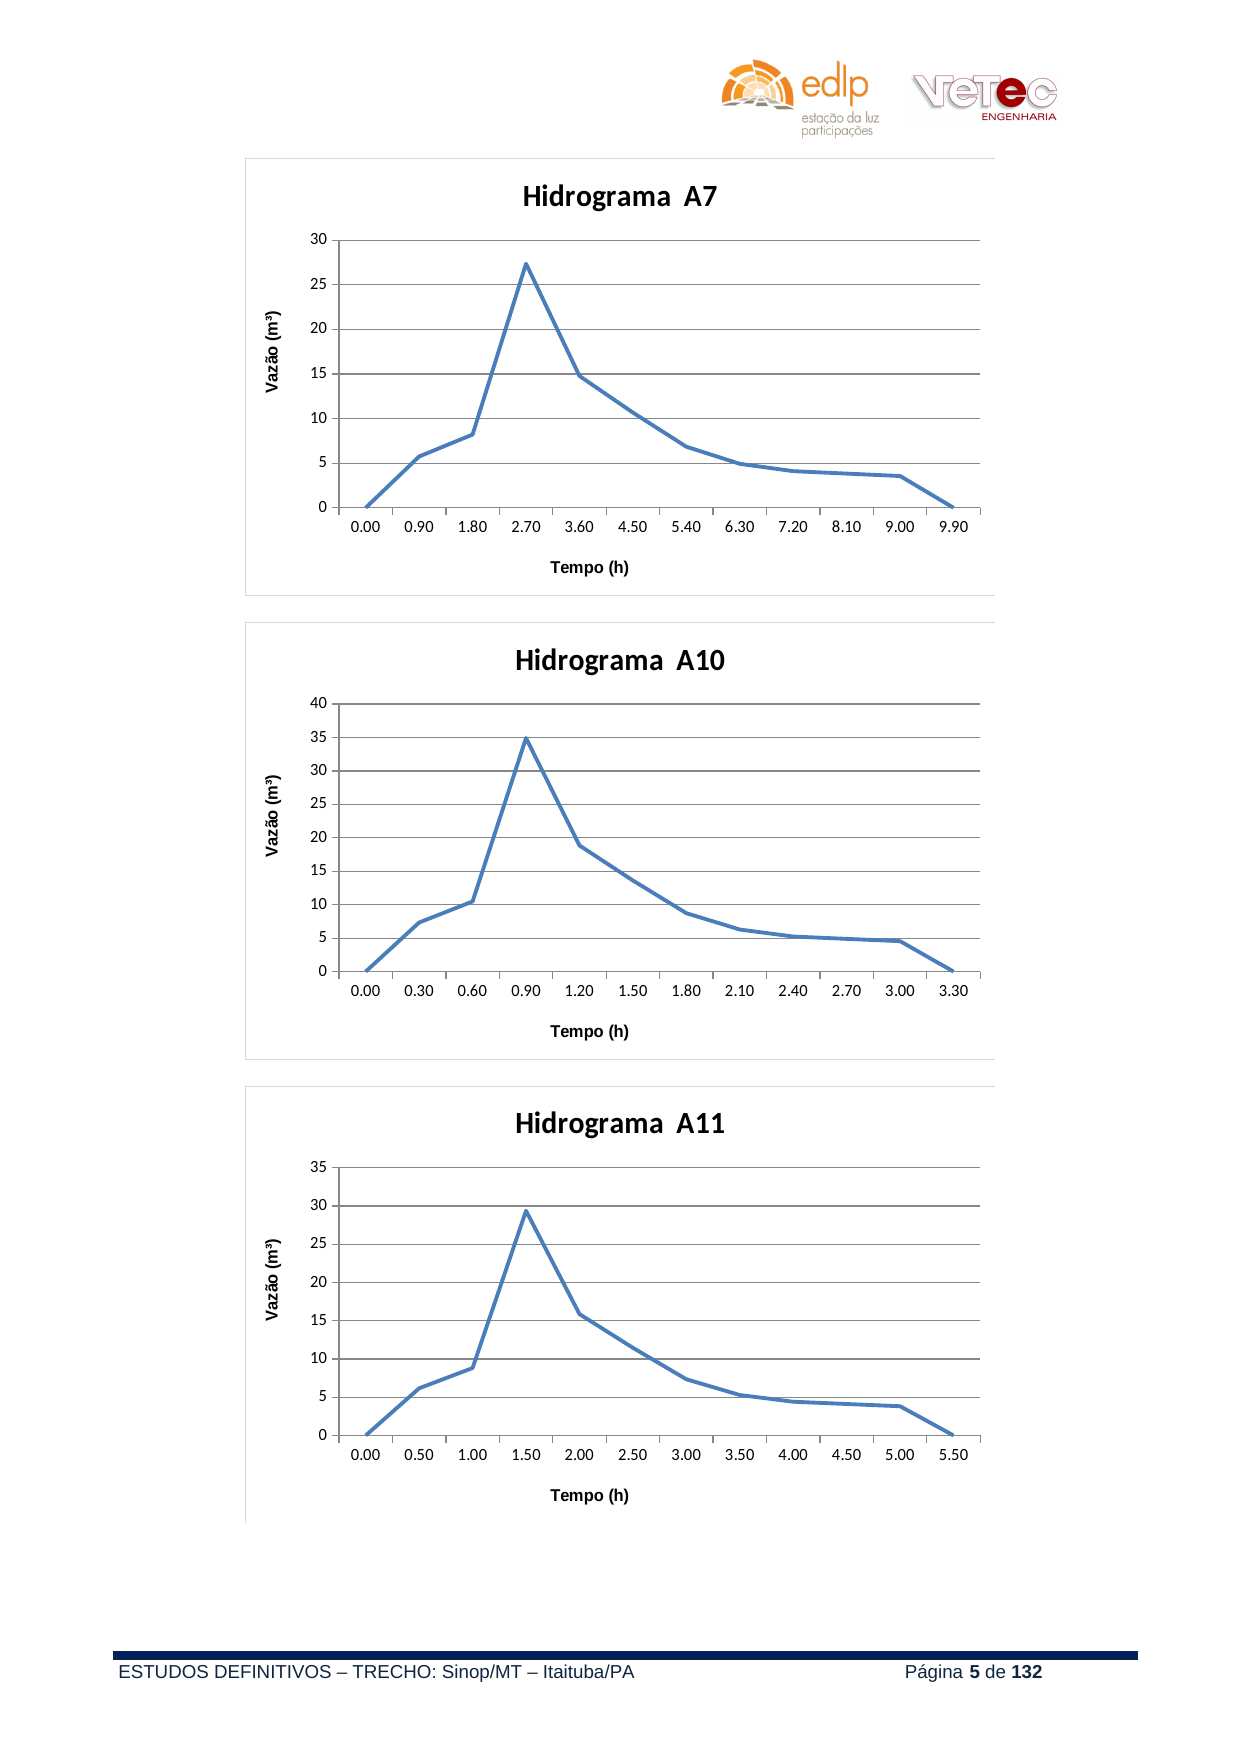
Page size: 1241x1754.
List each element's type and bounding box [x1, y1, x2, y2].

picture [904, 73, 1064, 127]
picture [700, 27, 893, 158]
